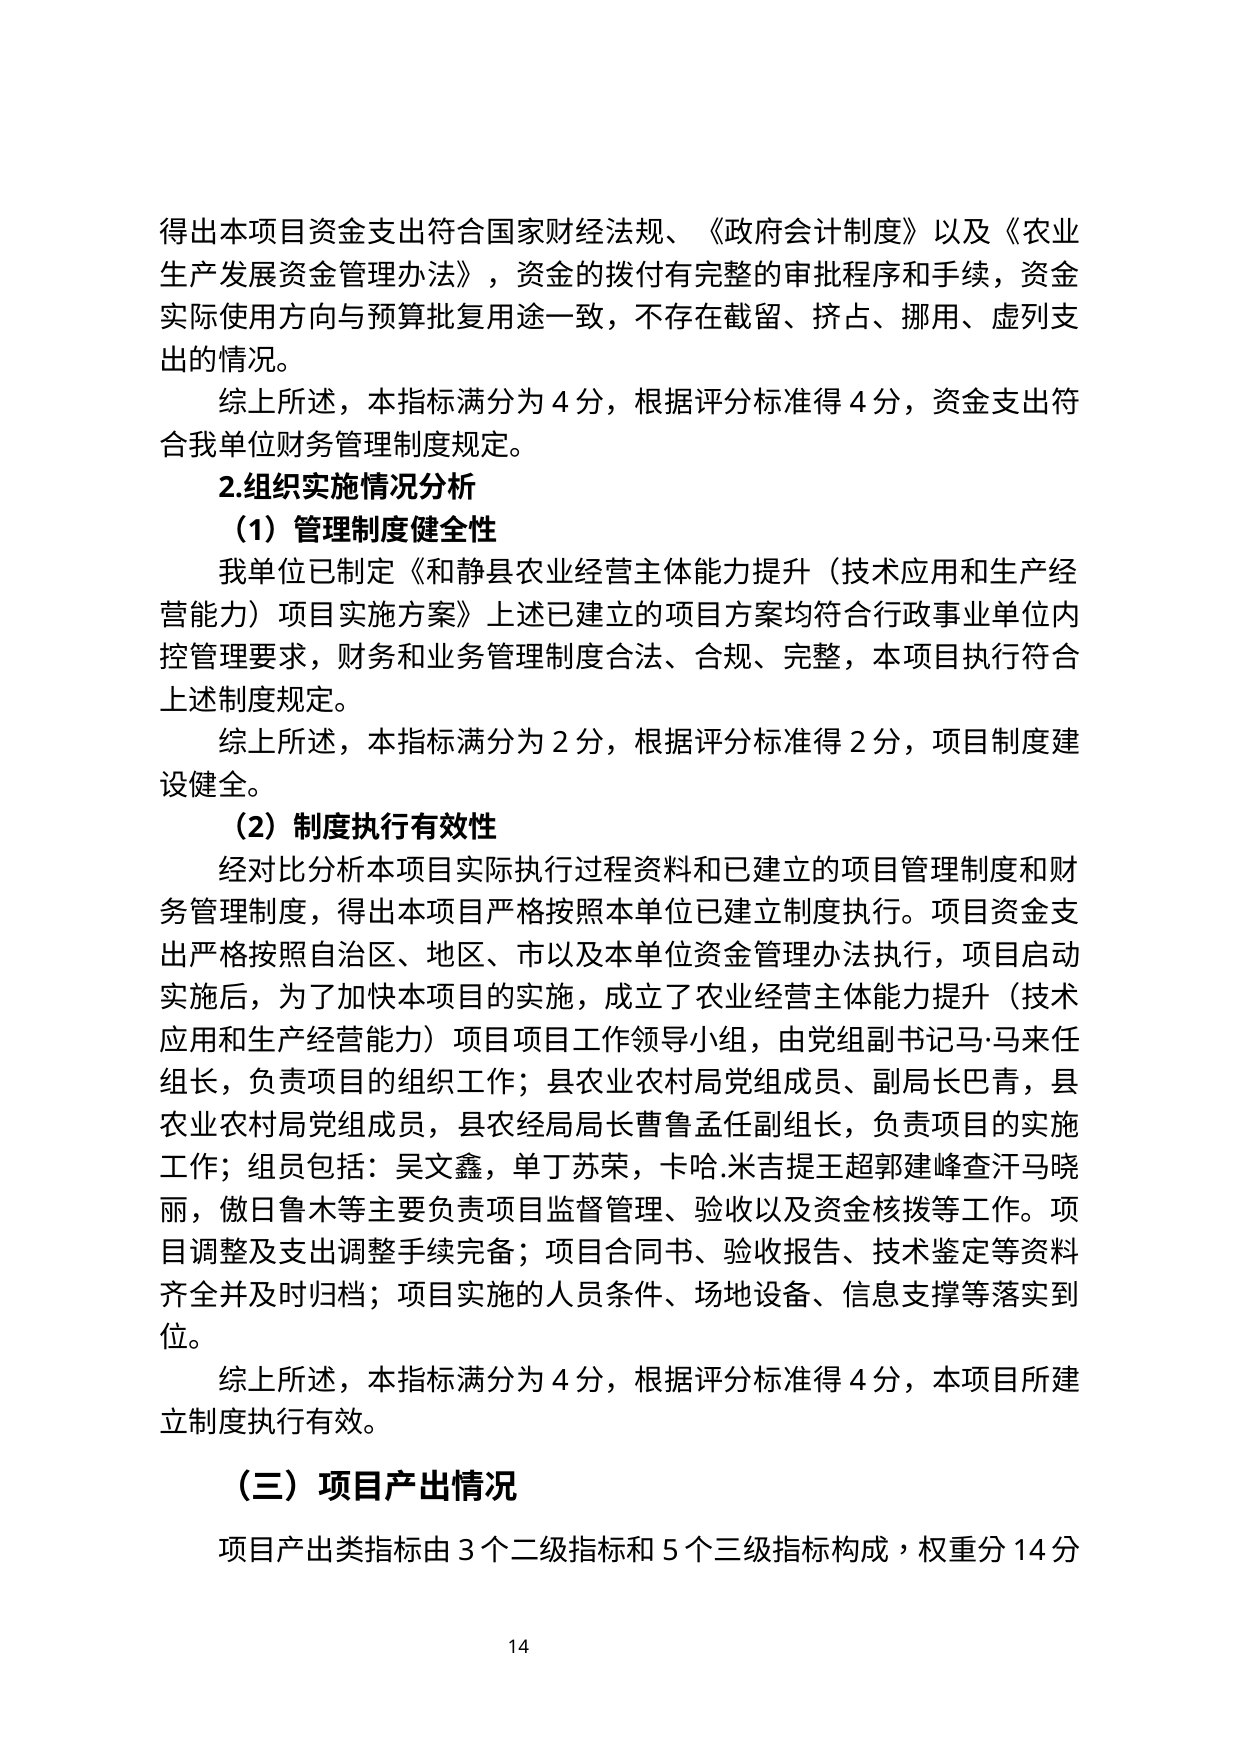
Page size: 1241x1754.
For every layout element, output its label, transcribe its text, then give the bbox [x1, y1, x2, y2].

subtitle 2.组织实施情况分析 [159, 464, 1081, 506]
text （1）管理制度健全性 [159, 506, 1081, 549]
text 综上所述，本指标满分为4分，根据评分标准得4分，资金支出符合我单位财务管理制度规定。 [159, 379, 1081, 464]
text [159, 209, 1081, 379]
text 综上所述，本指标满分为2分，根据评分标准得2分，项目制度建设健全。 [159, 719, 1081, 804]
text 我单位已制定《和静县农业经营主体能力提升（技术应用和生产经营能力）项目实施方案》上述已建立的项目方案均符合行政事业单位内控管理要求，财务和业务管理制度合法、合规、完整，本项目执行符合上述制度规定。 [159, 549, 1081, 719]
subtitle （三）项目产出情况 [218, 1441, 1081, 1526]
text 综上所述，本指标满分为4分，根据评分标准得4分，本项目所建立制度执行有效。 [159, 1356, 1081, 1441]
text （2）制度执行有效性 [159, 804, 1081, 846]
text 经对比分析本项目实际执行过程资料和已建立的项目管理制度和财务管理制度，得出本项目严格按照本单位已建立制度执行。项目资金支出严格按照自治区、地区、市以及本单位资金管理办法执行，项目启动实施后，为了加快本项目的实施，成立了农业经营主体能力提升（技术应用和生产经营能力）项目项目工作领导小组，由党组副书记马·马来任组长，负责项目的组织工作；县农业农村局党组成员、副局长巴青，县农业农村局党组成员，县农经局局长曹鲁孟任副组长，负责项目的实施工作；组员包括：吴文鑫，单丁苏荣，卡哈.米吉提王超郭建峰查汗马晓丽，傲日鲁木等主要负责项目监督管理、验收以及资金核拨等工作。项目调整及支出调整手续完备；项目合同书、验收报告、技术鉴定等资料齐全并及时归档；项目实施的人员条件、场地设备、信息支撑等落实到位。 [159, 846, 1081, 1356]
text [159, 1526, 1081, 1569]
